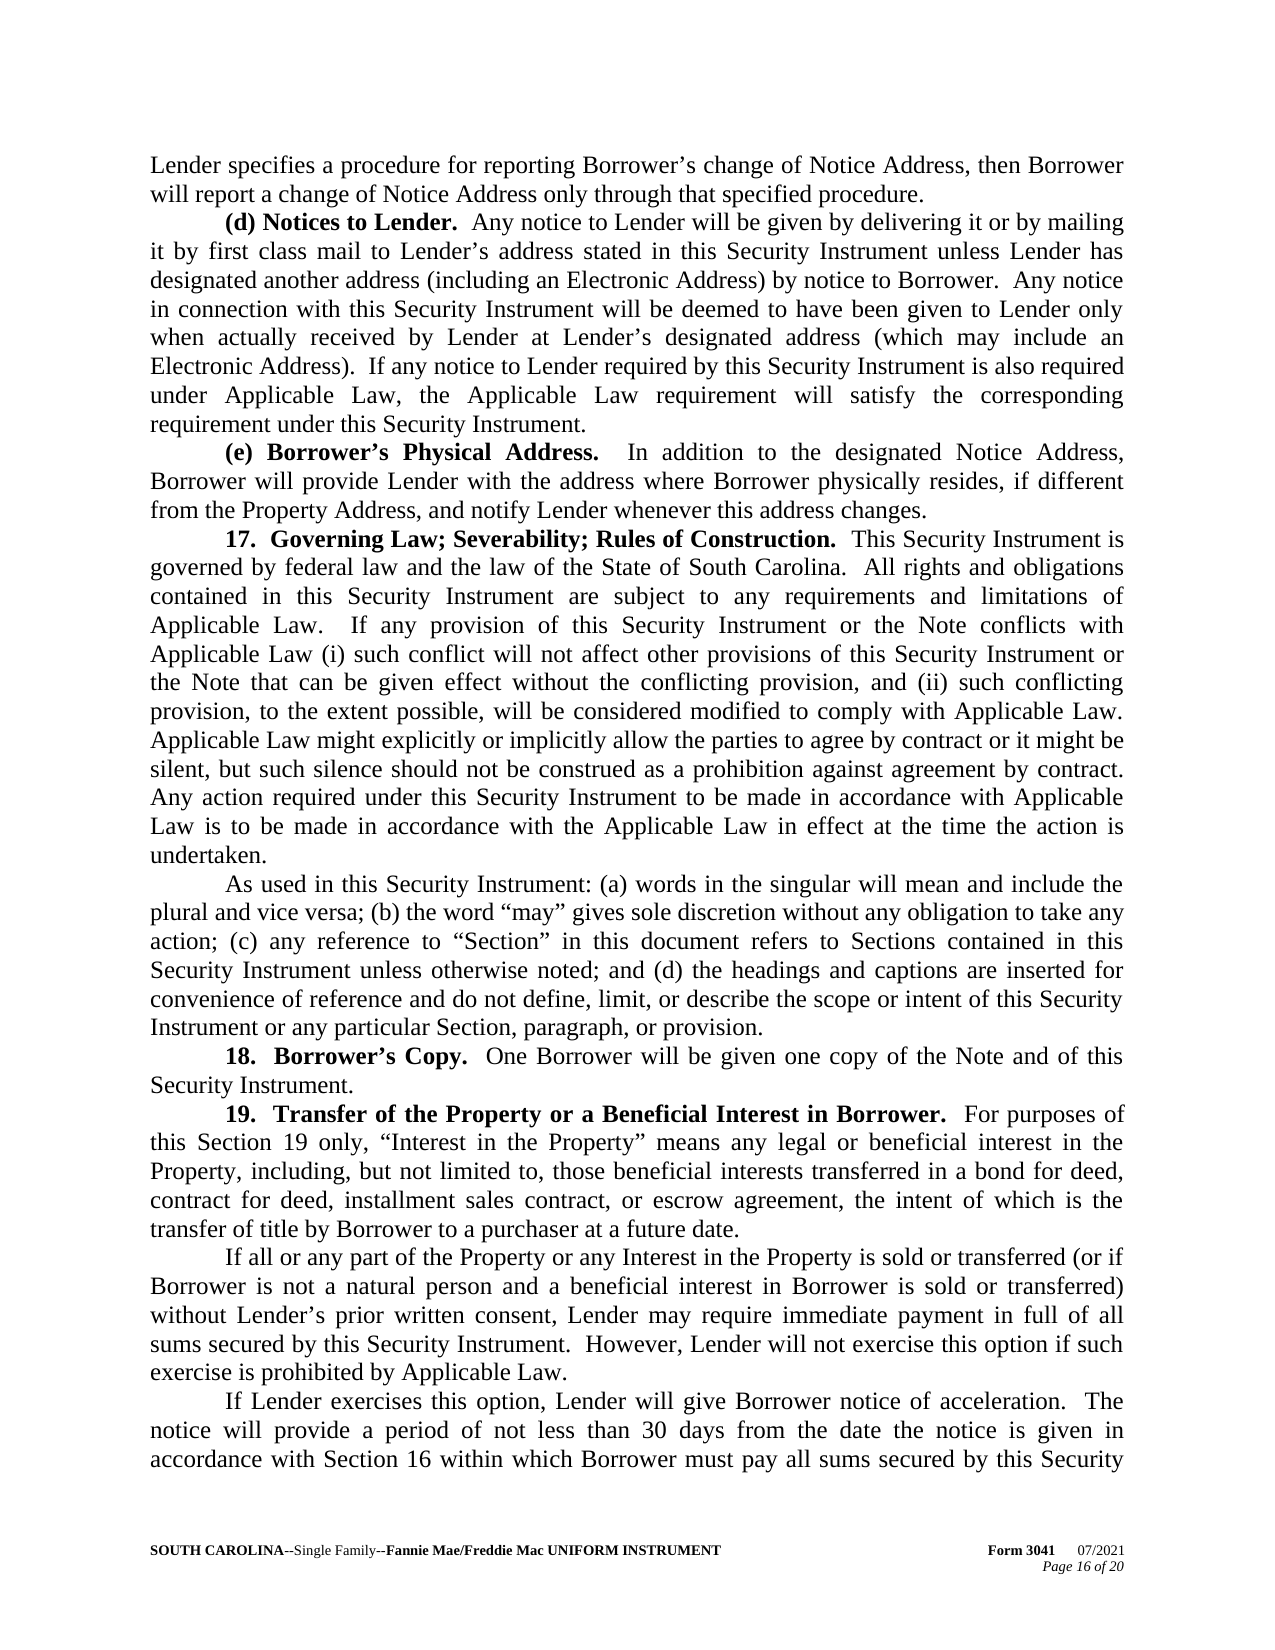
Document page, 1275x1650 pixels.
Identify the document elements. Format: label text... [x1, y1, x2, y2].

text 19. Transfer of the Property or a Beneficial Interest in Borrower. For purposes of this Section 19 only, “Interest in the Property” means any legal or beneficial interest in the Property, including, but not limited to, those beneficial interests transferred in a bond for deed, contract for deed, installment sales contract, or escrow agreement, the intent of which is the transfer of title by Borrower to a purchaser at a future date. [150, 1099, 1125, 1242]
text As used in this Security Instrument: (a) words in the singular will mean and include the plural and vice versa; (b) the word “may” gives sole discretion without any obligation to take any action; (c) any reference to “Section” in this document refers to Sections contained in this Security Instrument unless otherwise noted; and (d) the headings and captions are inserted for convenience of reference and do not define, limit, or describe the scope or intent of this Security Instrument or any particular Section, paragraph, or provision. [150, 869, 1125, 1041]
text 18. Borrower’s Copy. One Borrower will be given one copy of the Note and of this Security Instrument. [150, 1041, 1125, 1099]
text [150, 1386, 1125, 1472]
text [150, 150, 1125, 207]
text If all or any part of the Property or any Interest in the Property is sold or transferred (or if Borrower is not a natural person and a beneficial interest in Borrower is sold or transferred) without Lender’s prior written consent, Lender may require immediate payment in full of all sums secured by this Security Instrument. However, Lender will not exercise this option if such exercise is prohibited by Applicable Law. [150, 1242, 1125, 1386]
text (e) Borrower’s Physical Address. In addition to the designated Notice Address, Borrower will provide Lender with the address where Borrower physically resides, if different from the Property Address, and notify Lender whenever this address changes. [150, 437, 1125, 524]
text (d) Notices to Lender. Any notice to Lender will be given by delivering it or by mailing it by first class mail to Lender’s address stated in this Security Instrument unless Lender has designated another address (including an Electronic Address) by notice to Borrower. Any notice in connection with this Security Instrument will be deemed to have been given to Lender only when actually received by Lender at Lender’s designated address (which may include an Electronic Address). If any notice to Lender required by this Security Instrument is also required under Applicable Law, the Applicable Law requirement will satisfy the corresponding requirement under this Security Instrument. [150, 207, 1125, 437]
text 17. Governing Law; Severability; Rules of Construction. This Security Instrument is governed by federal law and the law of the State of South Carolina. All rights and obligations contained in this Security Instrument are subject to any requirements and limitations of Applicable Law. If any provision of this Security Instrument or the Note conflicts with Applicable Law (i) such conflict will not affect other provisions of this Security Instrument or the Note that can be given effect without the conflicting provision, and (ii) such conflicting provision, to the extent possible, will be considered modified to comply with Applicable Law. Applicable Law might explicitly or implicitly allow the parties to agree by contract or it might be silent, but such silence should not be construed as a prohibition against agreement by contract. Any action required under this Security Instrument to be made in accordance with Applicable Law is to be made in accordance with the Applicable Law in effect at the time the action is undertaken. [150, 524, 1125, 869]
